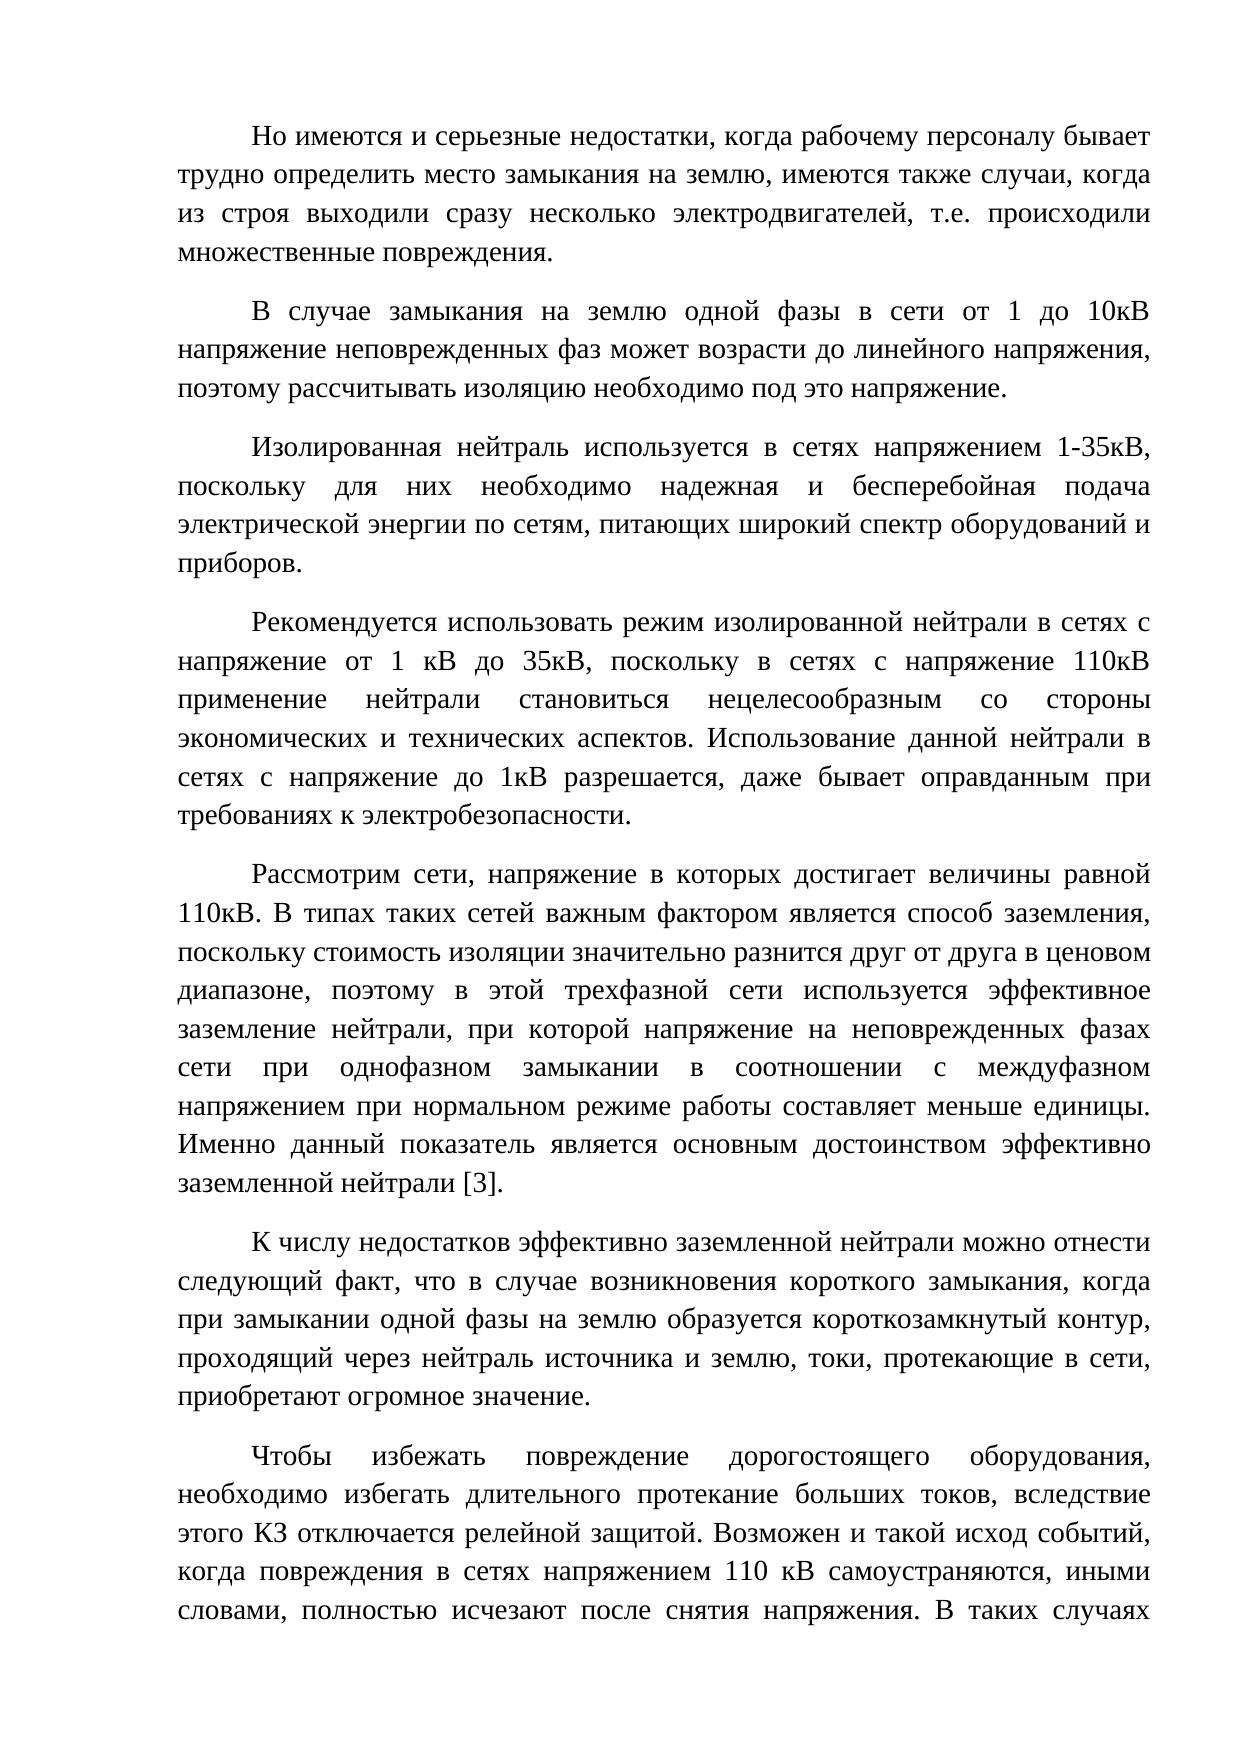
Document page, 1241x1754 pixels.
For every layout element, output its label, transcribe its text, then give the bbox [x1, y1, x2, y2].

text Изолированная нейтраль используется в сетях напряжением 1-35кВ, поскольку для них необходимо надежная и бесперебойная подача электрической энергии по сетям, питающих широкий спектр оборудований и приборов. [177, 429, 1152, 579]
text Рекомендуется использовать режим изолированной нейтрали в сетях с напряжение от 1 кВ до 35кВ, поскольку в сетях с напряжение 110кВ применение нейтрали становиться нецелесообразным со стороны экономических и технических аспектов. Использование данной нейтрали в сетях с напряжение до 1кВ разрешается, даже бывает оправданным при требованиях к электробезопасности. [177, 604, 1152, 831]
text Рассмотрим сети, напряжение в которых достигает величины равной 110кВ. В типах таких сетей важным фактором является способ заземления, поскольку стоимость изоляции значительно разнится друг от друга в ценовом диапазоне, поэтому в этой трехфазной сети используется эффективное заземление нейтрали, при которой напряжение на неповрежденных фазах сети при однофазном замыкании в соотношении с междуфазном напряжением при нормальном режиме работы составляет меньше единицы. Именно данный показатель является основным достоинством эффективно заземленной нейтрали [3]. [177, 857, 1152, 1198]
text К числу недостатков эффективно заземленной нейтрали можно отнести следующий факт, что в случае возникновения короткого замыкания, когда при замыкании одной фазы на землю образуется короткозамкнутый контур, проходящий через нейтраль источника и землю, токи, протекающие в сети, приобретают огромное значение. [177, 1224, 1152, 1412]
text В случае замыкания на землю одной фазы в сети от 1 до 10кВ напряжение неповрежденных фаз может возрасти до линейного напряжения, поэтому рассчитывать изоляцию необходимо под это напряжение. [177, 293, 1152, 404]
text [177, 1438, 1152, 1626]
text Но имеются и серьезные недостатки, когда рабочему персоналу бывает трудно определить место замыкания на землю, имеются также случаи, когда из строя выходили сразу несколько электродвигателей, т.е. происходили множественные повреждения. [177, 118, 1152, 267]
